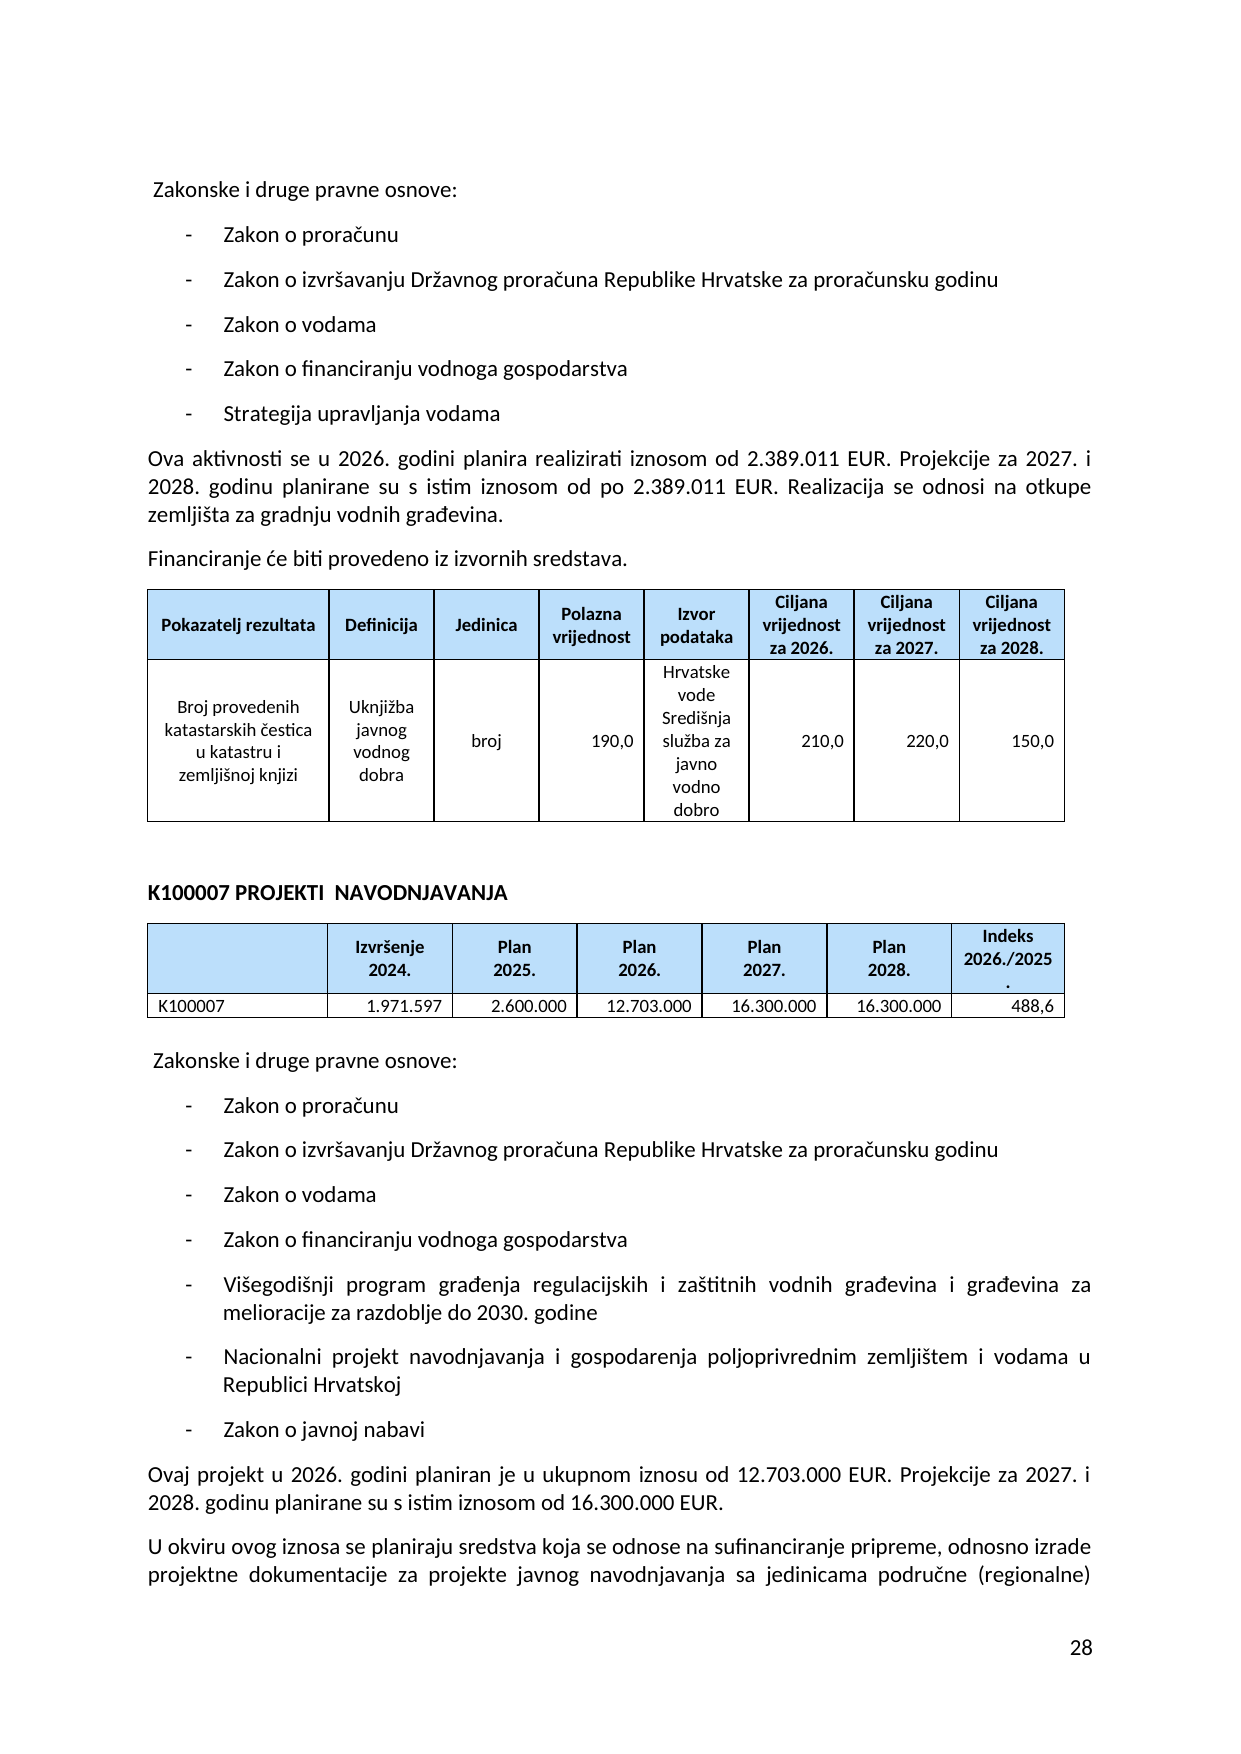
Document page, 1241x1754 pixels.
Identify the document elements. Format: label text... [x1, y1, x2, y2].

table_header Indeks 2026./2025. [952, 924, 1064, 993]
table_cell K100007 [148, 994, 327, 1017]
table_header Polazna vrijednost [540, 590, 643, 659]
text - Zakon o proračunu [185, 220, 1093, 248]
text - Nacionalni projekt navodnjavanja i gospodarenja poljoprivrednim zemljištem i vodama u Republici Hrvatskoj [185, 1342, 1093, 1398]
text Financiranje će biti provedeno iz izvornih sredstava. [148, 544, 1093, 572]
table_cell 2.600.000 [453, 994, 576, 1017]
table_cell broj [435, 660, 538, 821]
text - Zakon o financiranju vodnoga gospodarstva [185, 1225, 1093, 1253]
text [148, 1532, 1093, 1588]
table_header Ciljana vrijednost za 2028. [960, 590, 1064, 659]
table_header Izvršenje 2024. [328, 924, 452, 993]
text K100007 PROJEKTI NAVODNJAVANJA [148, 850, 1093, 906]
table_header Ciljana vrijednost za 2026. [750, 590, 853, 659]
text - Strategija upravljanja vodama [185, 399, 1093, 427]
text - Višegodišnji program građenja regulacijskih i zaštitnih vodnih građevina i građevina za melioracije za razdoblje do 2030. godine [185, 1270, 1093, 1326]
table_header Pokazatelj rezultata [148, 590, 328, 659]
table_cell 16.300.000 [828, 994, 951, 1017]
table_header Definicija [330, 590, 433, 659]
table_header Plan 2025. [453, 924, 576, 993]
table_cell 12.703.000 [578, 994, 701, 1017]
table_header [148, 924, 327, 993]
table_cell 210,0 [750, 660, 853, 821]
text - Zakon o javnoj nabavi [185, 1415, 1093, 1443]
table_header Plan 2028. [828, 924, 951, 993]
text Zakonske i druge pravne osnove: [148, 1046, 1093, 1074]
table_cell 16.300.000 [703, 994, 826, 1017]
table_cell Uknjižba javnog vodnog dobra [330, 660, 433, 821]
table_cell 488,6 [952, 994, 1064, 1017]
table_cell 220,0 [855, 660, 959, 821]
table_header Plan 2026. [578, 924, 701, 993]
table_cell 1.971.597 [328, 994, 452, 1017]
text Ova aktivnosti se u 2026. godini planira realizirati iznosom od 2.389.011 EUR. Projekcije za 2027. i 2028. godinu planirane su s istim iznosom od po 2.389.011 EUR. Realizacija se odnosi na otkupe zemljišta za gradnju vodnih građevina. [148, 444, 1093, 528]
text - Zakon o vodama [185, 1180, 1093, 1208]
text - Zakon o proračunu [185, 1091, 1093, 1119]
text Ovaj projekt u 2026. godini planiran je u ukupnom iznosu od 12.703.000 EUR. Projekcije za 2027. i 2028. godinu planirane su s istim iznosom od 16.300.000 EUR. [148, 1460, 1093, 1516]
table_cell 190,0 [540, 660, 643, 821]
table_header Ciljana vrijednost za 2027. [855, 590, 959, 659]
text - Zakon o izvršavanju Državnog proračuna Republike Hrvatske za proračunsku godinu [185, 265, 1093, 293]
table_cell Broj provedenih katastarskih čestica u katastru i zemljišnoj knjizi [148, 660, 328, 821]
text Zakonske i druge pravne osnove: [148, 176, 1093, 204]
table_header Jedinica [435, 590, 538, 659]
table_header Plan 2027. [703, 924, 826, 993]
text - Zakon o vodama [185, 310, 1093, 338]
table_header Izvor podataka [645, 590, 748, 659]
text - Zakon o izvršavanju Državnog proračuna Republike Hrvatske za proračunsku godinu [185, 1136, 1093, 1164]
table_cell Hrvatske vode Središnja služba za javno vodno dobro [645, 660, 748, 821]
table_cell 150,0 [960, 660, 1064, 821]
text - Zakon o financiranju vodnoga gospodarstva [185, 354, 1093, 382]
